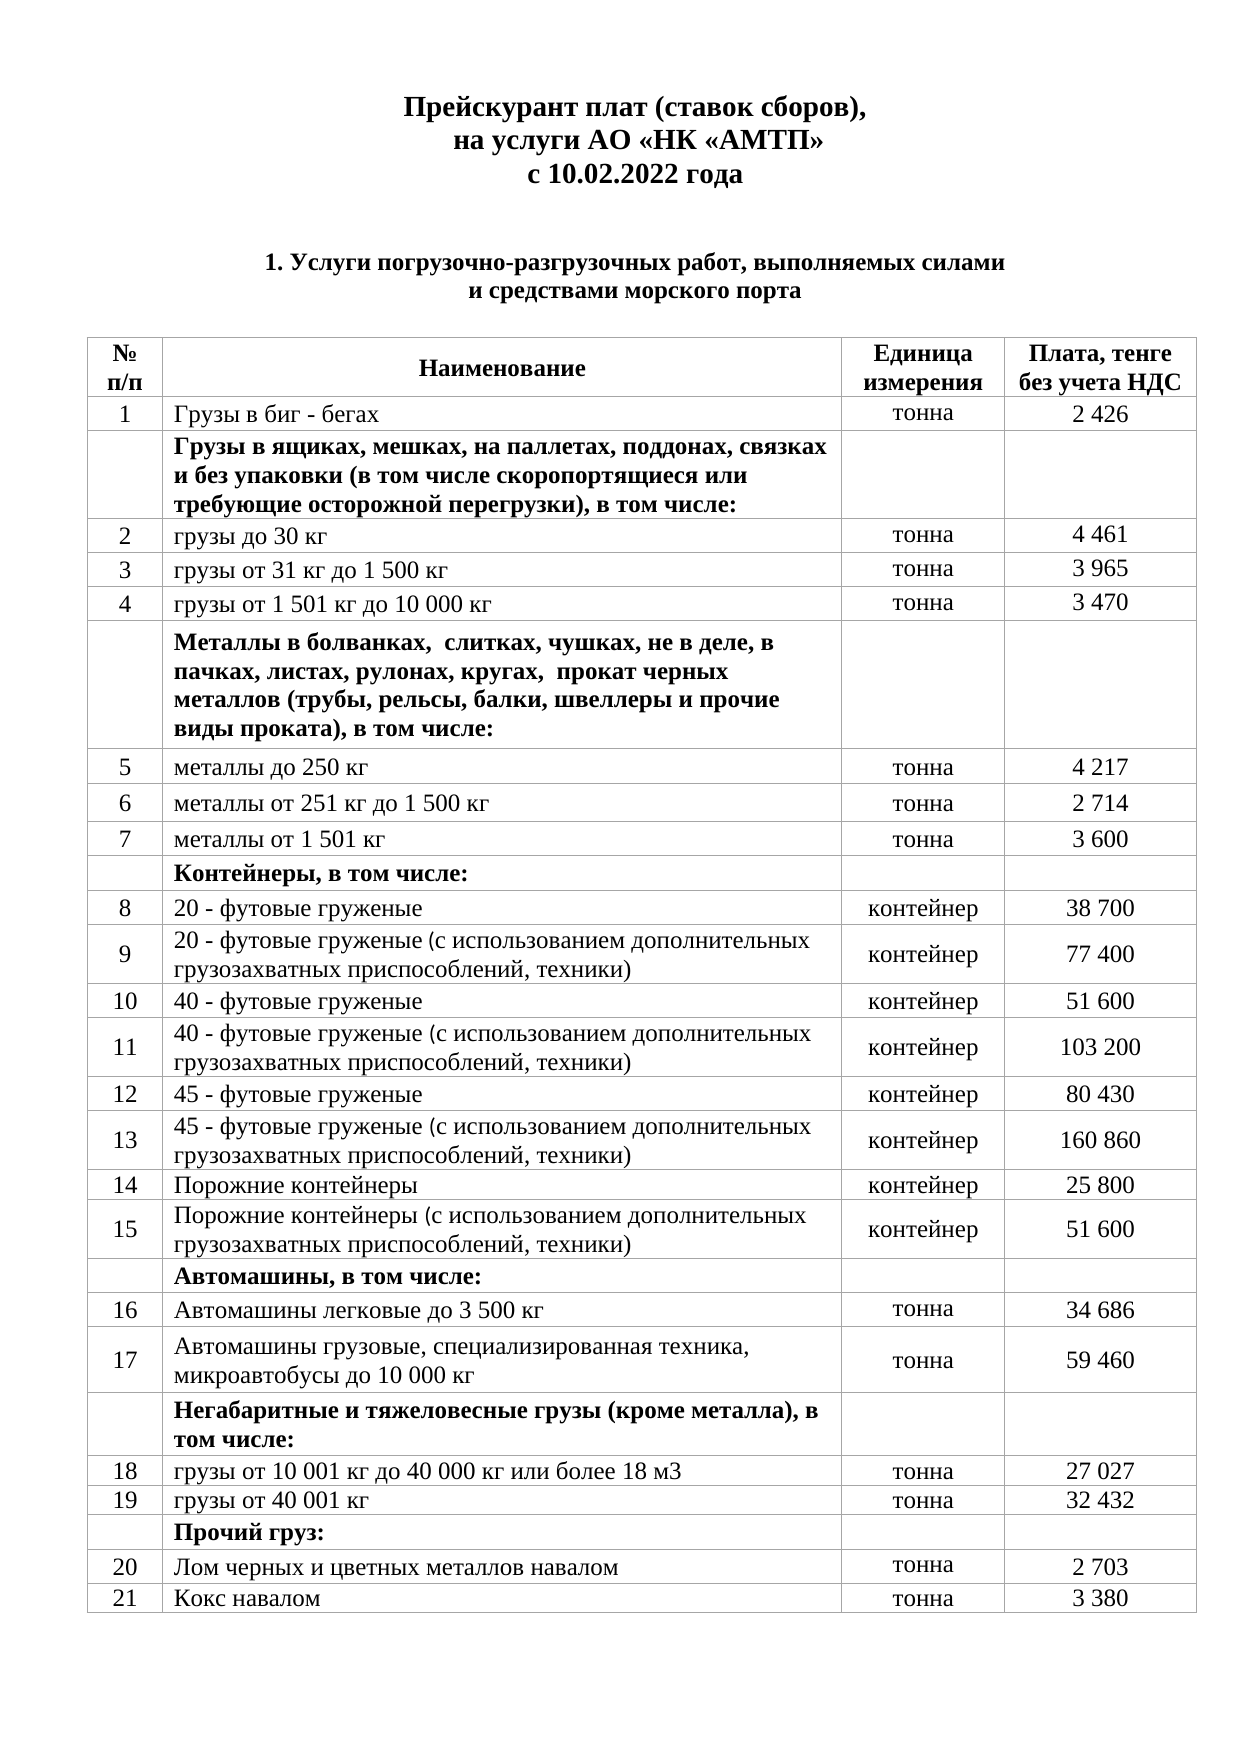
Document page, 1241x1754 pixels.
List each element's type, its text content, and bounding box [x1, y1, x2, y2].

table_cell 51 600 [1005, 1200, 1196, 1258]
table_cell 6 [88, 784, 162, 821]
table_header Единица измерения [842, 338, 1004, 396]
table_cell 4 217 [1005, 749, 1196, 783]
table_cell [88, 856, 162, 889]
table_cell Порожние контейнеры [163, 1170, 841, 1199]
table_cell 80 430 [1005, 1077, 1196, 1110]
table_cell тонна [842, 822, 1004, 855]
table_cell контейнер [842, 891, 1004, 924]
table_cell 2 703 [1005, 1550, 1196, 1582]
table_cell 4 461 [1005, 519, 1196, 552]
table_cell 27 027 [1005, 1456, 1196, 1484]
table_cell 2 [88, 519, 162, 552]
table_cell 3 [88, 553, 162, 586]
table_cell контейнер [842, 1077, 1004, 1110]
table_cell 18 [88, 1456, 162, 1484]
table_cell контейнер [842, 925, 1004, 983]
table_cell [842, 1259, 1004, 1292]
table_cell 25 800 [1005, 1170, 1196, 1199]
table_cell Лом черных и цветных металлов навалом [163, 1550, 841, 1582]
table_cell контейнер [842, 1018, 1004, 1076]
table_cell 10 [88, 984, 162, 1017]
table_cell грузы от 1 501 кг до 10 000 кг [163, 587, 841, 620]
table_cell [1005, 431, 1196, 518]
table_cell металлы от 1 501 кг [163, 822, 841, 855]
table_cell 20 - футовые груженые [163, 891, 841, 924]
table_cell 16 [88, 1293, 162, 1326]
table_cell [1005, 621, 1196, 748]
table_cell тонна [842, 1486, 1004, 1514]
table_cell тонна [842, 1550, 1004, 1582]
table_cell 21 [88, 1584, 162, 1612]
table_cell тонна [842, 519, 1004, 552]
table_cell тонна [842, 1456, 1004, 1484]
table_cell 40 - футовые груженые (с использованием дополнительных грузозахватных приспособлений, техники) [163, 1018, 841, 1076]
table_cell 77 400 [1005, 925, 1196, 983]
table_cell грузы от 31 кг до 1 500 кг [163, 553, 841, 586]
table_cell Автомашины грузовые, специализированная техника, микроавтобусы до 10 000 кг [163, 1327, 841, 1392]
table_cell контейнер [842, 1111, 1004, 1169]
table_cell [88, 1259, 162, 1292]
text на услуги АО «НК «АМТП» [89, 122, 1181, 156]
table_cell тонна [842, 1584, 1004, 1612]
table_cell [842, 1393, 1004, 1455]
table_cell тонна [842, 587, 1004, 620]
table_cell контейнер [842, 984, 1004, 1017]
table_cell 45 - футовые груженые [163, 1077, 841, 1110]
table_cell Кокс навалом [163, 1584, 841, 1612]
table_cell 2 714 [1005, 784, 1196, 821]
table_cell 51 600 [1005, 984, 1196, 1017]
table_header Плата, тенге без учета НДС [1005, 338, 1196, 396]
table_cell 8 [88, 891, 162, 924]
table_cell [842, 431, 1004, 518]
table_cell 11 [88, 1018, 162, 1076]
table_cell [1005, 856, 1196, 889]
table_cell Прочий груз: [163, 1515, 841, 1548]
table_cell 5 [88, 749, 162, 783]
table_cell тонна [842, 553, 1004, 586]
table_cell 19 [88, 1486, 162, 1514]
table_cell грузы от 10 001 кг до 40 000 кг или более 18 м3 [163, 1456, 841, 1484]
table_header № п/п [88, 338, 162, 396]
table_cell 59 460 [1005, 1327, 1196, 1392]
table_cell 14 [88, 1170, 162, 1199]
table_cell тонна [842, 1327, 1004, 1392]
table_cell [88, 431, 162, 518]
text с 10.02.2022 года [89, 156, 1181, 189]
table_cell 38 700 [1005, 891, 1196, 924]
table_cell 9 [88, 925, 162, 983]
table_cell 3 600 [1005, 822, 1196, 855]
table_cell 7 [88, 822, 162, 855]
table_cell 1 [88, 397, 162, 430]
table_cell 12 [88, 1077, 162, 1110]
table_cell 3 470 [1005, 587, 1196, 620]
table_cell 13 [88, 1111, 162, 1169]
table_cell 20 - футовые груженые (с использованием дополнительных грузозахватных приспособлений, техники) [163, 925, 841, 983]
table_cell Автомашины легковые до 3 500 кг [163, 1293, 841, 1326]
table_cell Металлы в болванках, слитках, чушках, не в деле, в пачках, листах, рулонах, кругах, прокат черных металлов (трубы, рельсы, балки, швеллеры и прочие виды проката), в том числе: [163, 621, 841, 748]
table_cell тонна [842, 397, 1004, 430]
table_cell Грузы в ящиках, мешках, на паллетах, поддонах, связках и без упаковки (в том числе скоропортящиеся или требующие осторожной перегрузки), в том числе: [163, 431, 841, 518]
table_cell контейнер [842, 1170, 1004, 1199]
table_cell 2 426 [1005, 397, 1196, 430]
table_cell 45 - футовые груженые (с использованием дополнительных грузозахватных приспособлений, техники) [163, 1111, 841, 1169]
table_cell 40 - футовые груженые [163, 984, 841, 1017]
table_cell [1005, 1259, 1196, 1292]
table_cell 3 380 [1005, 1584, 1196, 1612]
table_cell 4 [88, 587, 162, 620]
table_cell [1005, 1393, 1196, 1455]
table_cell тонна [842, 1293, 1004, 1326]
table_cell [842, 621, 1004, 748]
table_cell Автомашины, в том числе: [163, 1259, 841, 1292]
list 1. Услуги погрузочно-разгрузочных работ, выполняемых силами [89, 247, 1181, 276]
table_cell металлы до 250 кг [163, 749, 841, 783]
table_cell Контейнеры, в том числе: [163, 856, 841, 889]
text Прейскурант плат (ставок сборов), [89, 89, 1181, 122]
table_cell 3 965 [1005, 553, 1196, 586]
table_cell [1005, 1515, 1196, 1548]
table_cell грузы от 40 001 кг [163, 1486, 841, 1514]
table_cell тонна [842, 784, 1004, 821]
table_cell 34 686 [1005, 1293, 1196, 1326]
table_cell [842, 1515, 1004, 1548]
table_cell тонна [842, 749, 1004, 783]
table_cell [842, 856, 1004, 889]
table_cell металлы от 251 кг до 1 500 кг [163, 784, 841, 821]
table_cell 103 200 [1005, 1018, 1196, 1076]
table_cell [88, 1515, 162, 1548]
table_cell 15 [88, 1200, 162, 1258]
table_cell 17 [88, 1327, 162, 1392]
table_cell контейнер [842, 1200, 1004, 1258]
table_header Наименование [163, 338, 841, 396]
table_cell 20 [88, 1550, 162, 1582]
list и средствами морского порта [89, 276, 1181, 304]
table_cell Порожние контейнеры (с использованием дополнительных грузозахватных приспособлений, техники) [163, 1200, 841, 1258]
table_cell Грузы в биг - бегах [163, 397, 841, 430]
table_cell 32 432 [1005, 1486, 1196, 1514]
table_cell [88, 621, 162, 748]
table_cell грузы до 30 кг [163, 519, 841, 552]
table_cell Негабаритные и тяжеловесные грузы (кроме металла), в том числе: [163, 1393, 841, 1455]
table_cell 160 860 [1005, 1111, 1196, 1169]
table_cell [88, 1393, 162, 1455]
